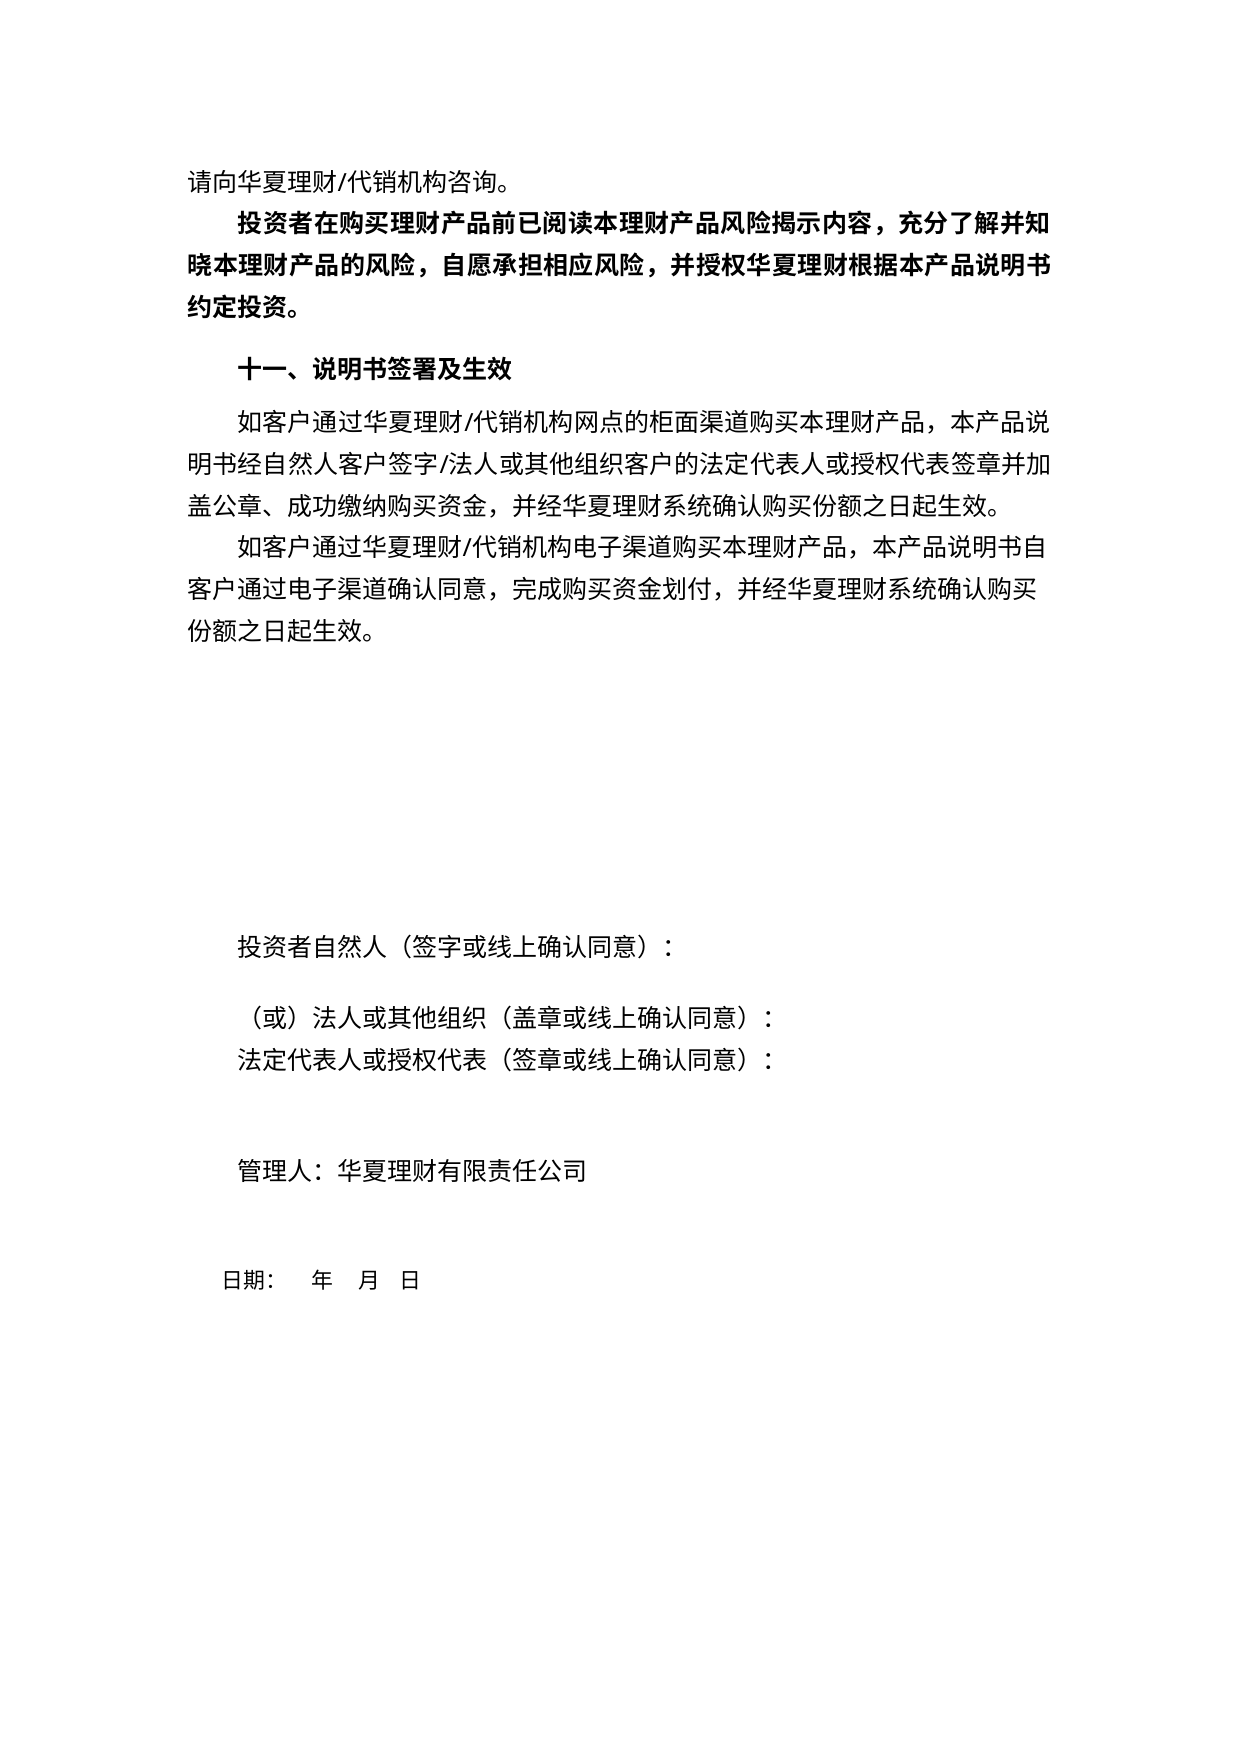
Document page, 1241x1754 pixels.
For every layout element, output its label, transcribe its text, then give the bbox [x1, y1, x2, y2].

text 十一、说明书签署及生效 [187, 345, 1053, 387]
text 日期： 年 月 日 [187, 1263, 1053, 1295]
text 如客户通过华夏理财/代销机构网点的柜面渠道购买本理财产品，本产品说明书经自然人客户签字/法人或其他组织客户的法定代表人或授权代表签章并加盖公章、成功缴纳购买资金，并经华夏理财系统确认购买份额之日起生效。 [187, 403, 1053, 522]
text 管理人：华夏理财有限责任公司 [187, 1152, 1053, 1188]
text 法定代表人或授权代表（签章或线上确认同意）： [187, 1041, 1053, 1077]
text 如客户通过华夏理财/代销机构电子渠道购买本理财产品，本产品说明书自客户通过电子渠道确认同意，完成购买资金划付，并经华夏理财系统确认购买份额之日起生效。 [187, 528, 1053, 647]
text 投资者自然人（签字或线上确认同意）： [187, 927, 1053, 963]
text 投资者在购买理财产品前已阅读本理财产品风险揭示内容，充分了解并知晓本理财产品的风险，自愿承担相应风险，并授权华夏理财根据本产品说明书约定投资。 [187, 204, 1053, 323]
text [187, 162, 1053, 198]
text （或）法人或其他组织（盖章或线上确认同意）： [187, 999, 1053, 1035]
